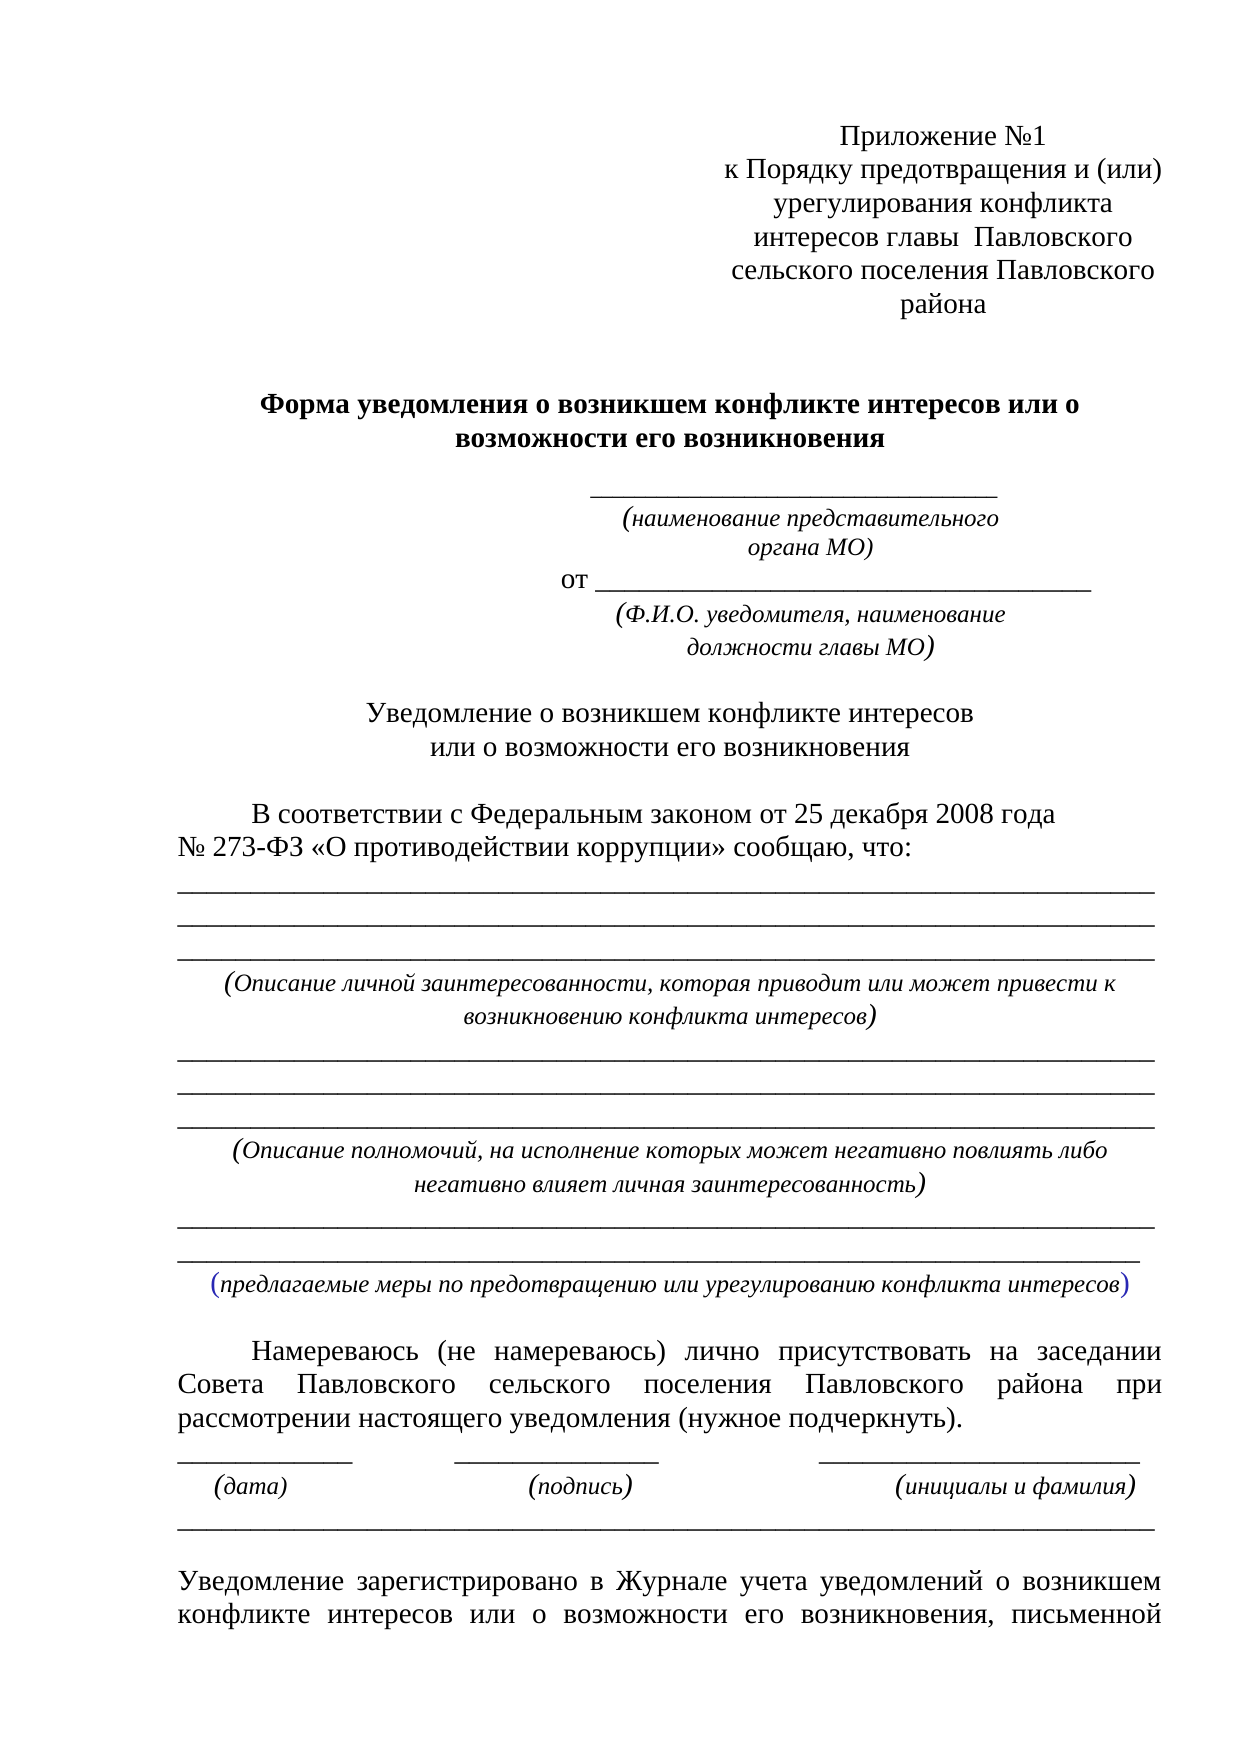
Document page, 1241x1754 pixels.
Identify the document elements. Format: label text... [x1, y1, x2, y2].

text (предлагаемые меры по предотвращению или урегулированию конфликта интересов) [177, 1266, 1162, 1299]
text негативно влияет личная заинтересованность) [177, 1165, 1162, 1198]
text Форма уведомления о возникшем конфликте интересов или о [177, 386, 1162, 420]
text (Ф.И.О. уведомителя, наименование [458, 595, 1162, 628]
text (Описание полномочий, на исполнение которых может негативно повлиять либо [177, 1131, 1162, 1165]
text _____________________________________________________________________________________________________________________________________ [177, 1198, 1162, 1266]
text Приложение №1 к Порядку предотвращения и (или) урегулирования конфликта интересов главы Павловского сельского поселения Павловского района [723, 118, 1162, 319]
text ___________________________________________________________________ [177, 1500, 1162, 1534]
text от __________________________________ [458, 561, 1162, 595]
text ____________ ______________ ______________________ [177, 1433, 1162, 1467]
text возможности его возникновения [177, 420, 1162, 453]
text _____________________________________ [458, 476, 1162, 499]
text должности главы МО) [458, 628, 1162, 662]
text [177, 1563, 1162, 1630]
text Уведомление о возникшем конфликте интересов [177, 695, 1162, 729]
text или о возможности его возникновения [177, 729, 1162, 762]
text органа МО) [458, 532, 1162, 561]
text Намереваюсь (не намереваюсь) лично присутствовать на заседании Совета Павловского сельского поселения Павловского района при рассмотрении настоящего уведомления (нужное подчеркнуть). [177, 1333, 1162, 1433]
text (дата) (подпись) (инициалы и фамилия) [177, 1467, 1162, 1500]
text _________________________________________________________________________________________________________________________________________________________________________________________________________ [177, 863, 1162, 964]
text В соответствии с Федеральным законом от 25 декабря 2008 года № 273-ФЗ «О противодействии коррупции» сообщаю, что: [177, 796, 1162, 863]
text (наименование представительного [458, 499, 1162, 532]
text _________________________________________________________________________________________________________________________________________________________________________________________________________ [177, 1031, 1162, 1131]
text (Описание личной заинтересованности, которая приводит или может привести к возникновению конфликта интересов) [177, 964, 1162, 1031]
